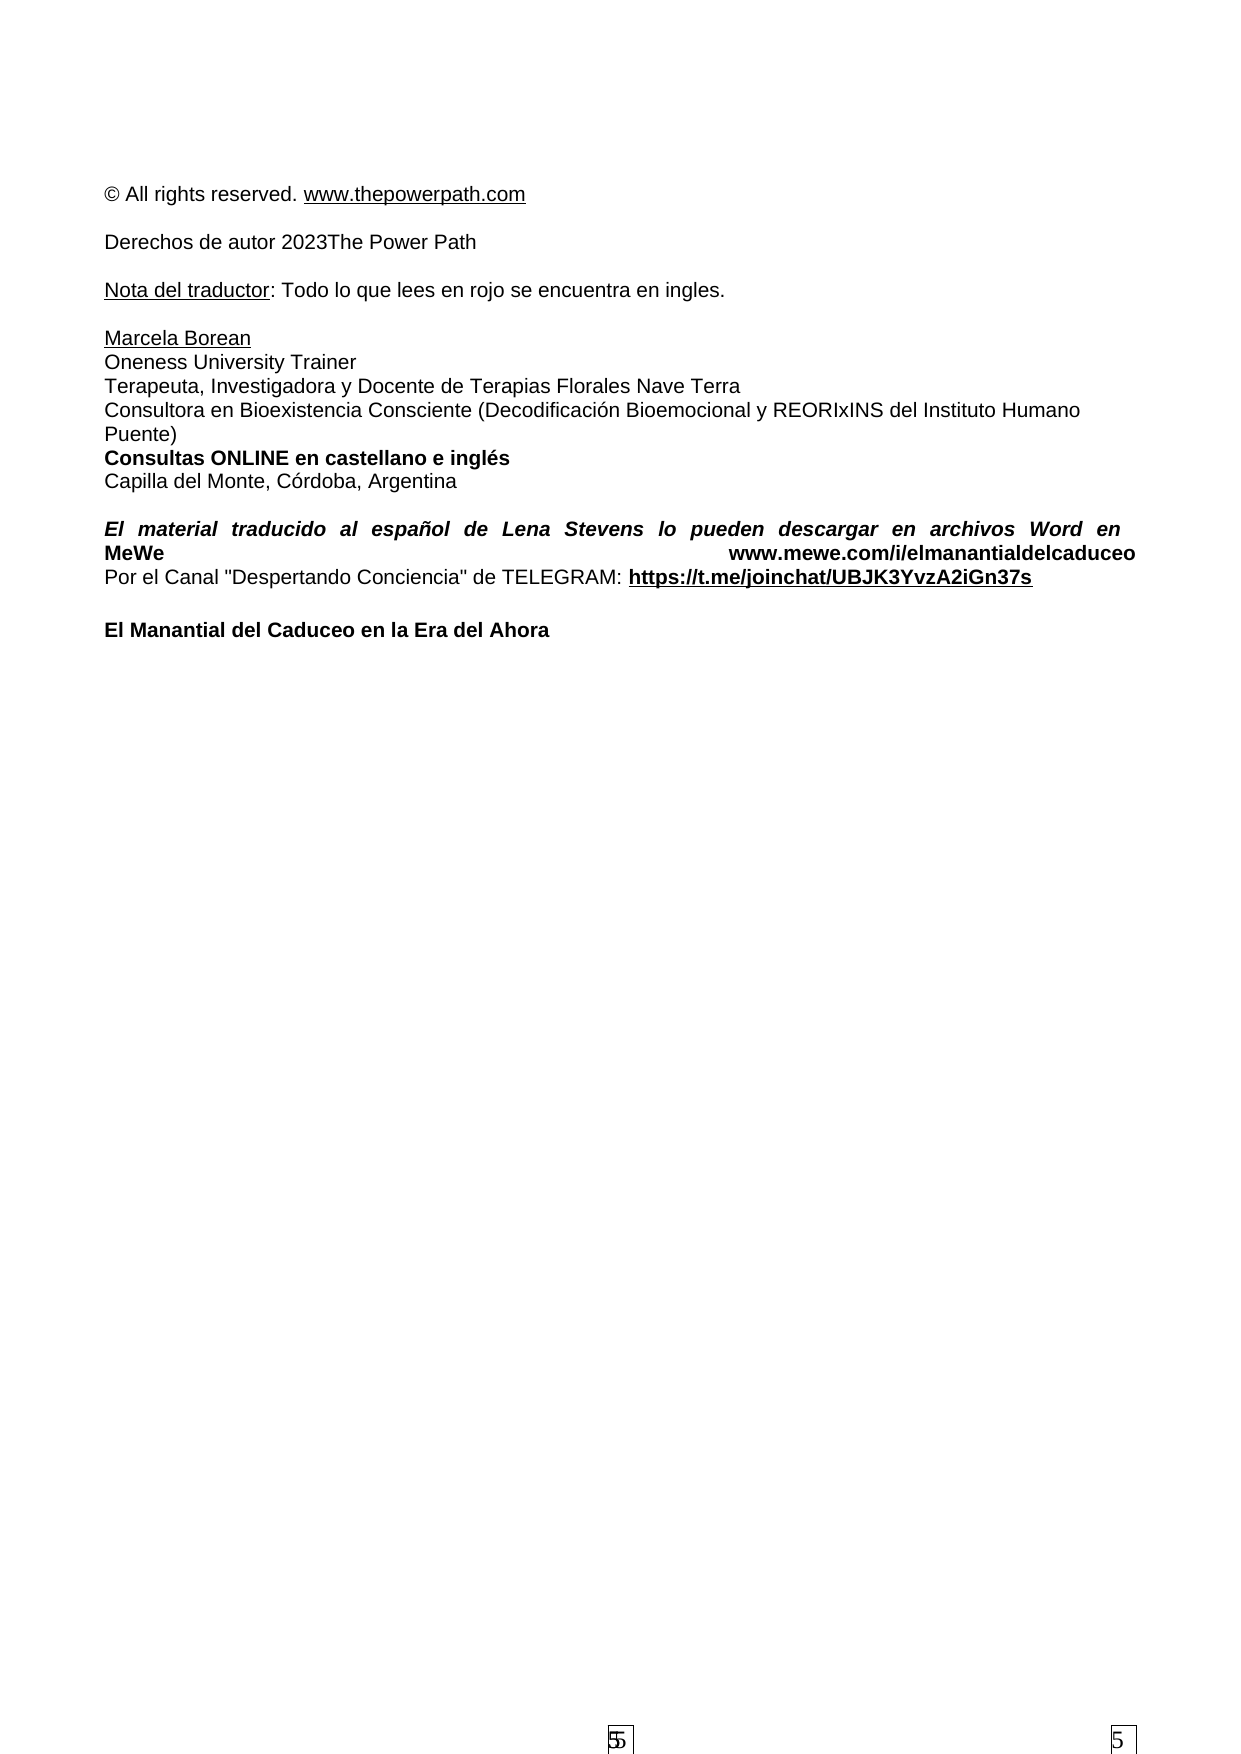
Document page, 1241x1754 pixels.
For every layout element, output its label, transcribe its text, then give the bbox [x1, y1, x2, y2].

text Nota del traductor: Todo lo que lees en rojo se encuentra en ingles. [104, 278, 1136, 302]
text Capilla del Monte, Córdoba, Argentina [104, 469, 1136, 493]
text El material traducido al español de Lena Stevens lo pueden descargar en archivos Word en MeWe www.mewe.com/i/elmanantialdelcaduceo Por el Canal "Despertando Conciencia" de TELEGRAM: https://t.me/joinchat/UBJK3YvzA2iGn37s [104, 517, 1136, 589]
text El Manantial del Caduceo en la Era del Ahora [104, 618, 1136, 642]
text © All rights reserved. www.thepowerpath.com Derechos de autor 2023The Power Path [104, 182, 1136, 254]
text Marcela Borean [104, 326, 1136, 349]
text Consultas ONLINE en castellano e inglés [104, 445, 1136, 469]
text Oneness University Trainer Terapeuta, Investigadora y Docente de Terapias Florales Nave Terra Consultora en Bioexistencia Consciente (Decodificación Bioemocional y REORIxINS del Instituto Humano Puente) [104, 349, 1136, 445]
